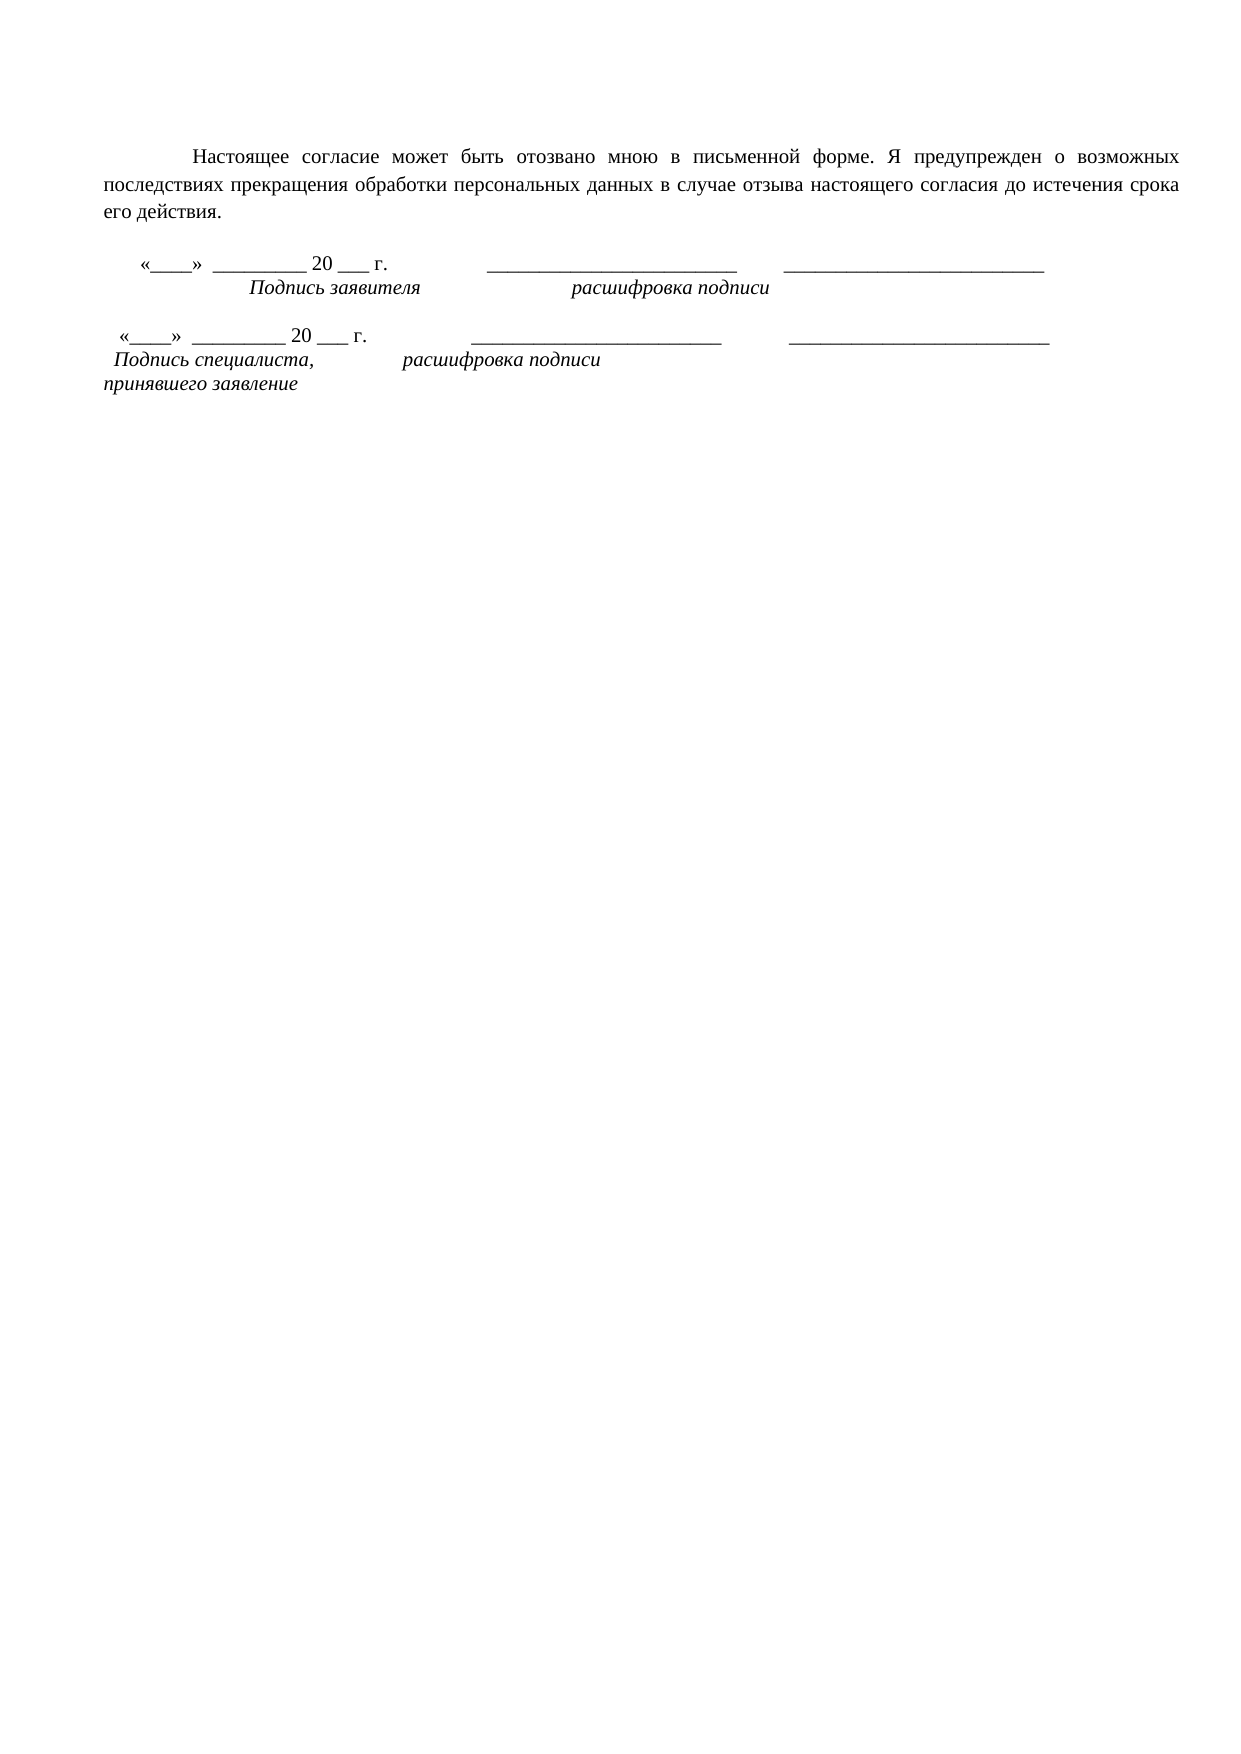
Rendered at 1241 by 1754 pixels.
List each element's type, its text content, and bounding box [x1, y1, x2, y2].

text «____» _________ 20 ___ г. ________________________ _________________________ [103, 323, 1155, 347]
text принявшего заявление [103, 371, 1155, 395]
text Подпись заявителя расшифровка подписи [103, 275, 1155, 299]
text Подпись специалиста, расшифровка подписи [103, 347, 1155, 371]
text «____» _________ 20 ___ г. ________________________ _________________________ [103, 251, 1155, 275]
text Настоящее согласие может быть отозвано мною в письменной форме. Я предупрежден о возможных последствиях прекращения обработки персональных данных в случае отзыва настоящего согласия до истечения срока его действия. [103, 144, 1181, 223]
